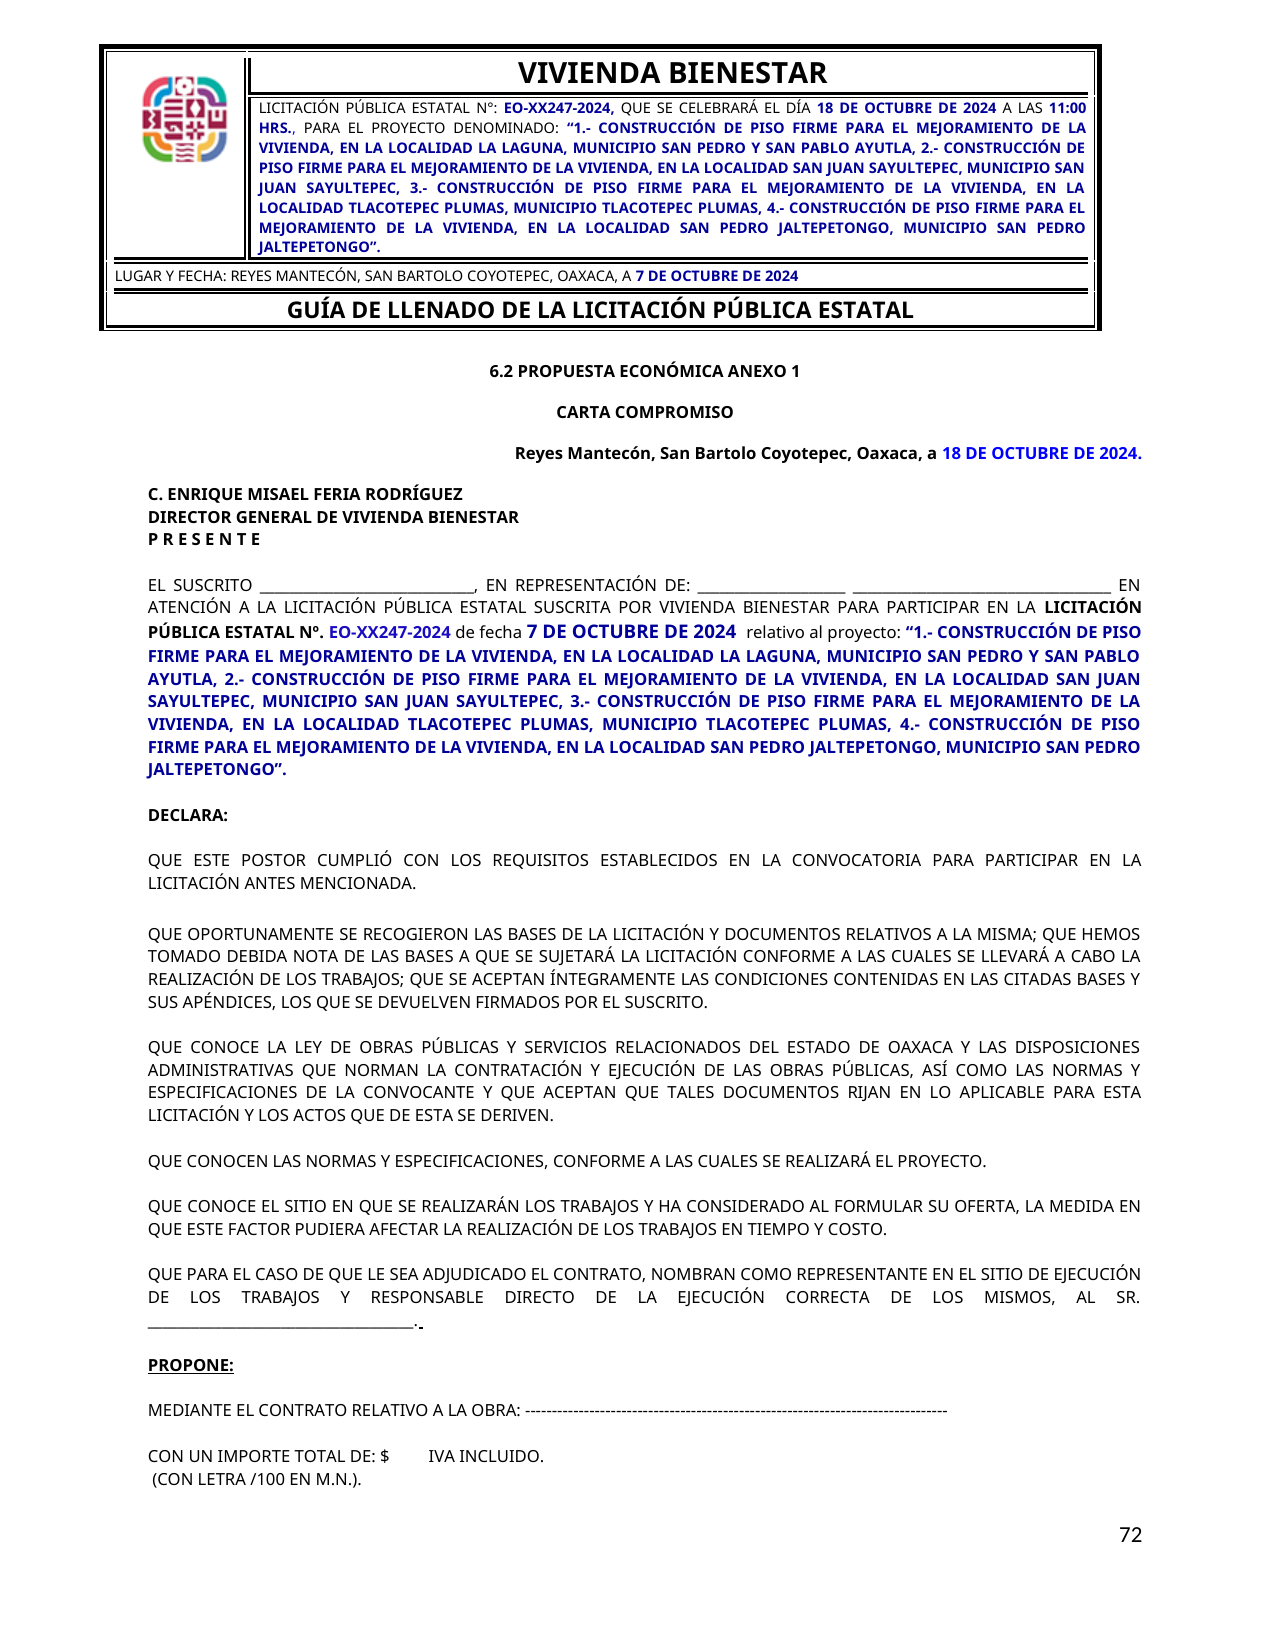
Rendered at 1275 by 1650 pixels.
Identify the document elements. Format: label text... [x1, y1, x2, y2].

text QUE CONOCE LA LEY DE OBRAS PÚBLICAS Y SERVICIOS RELACIONADOS DEL ESTADO DE OAXACA Y LAS DISPOSICIONES ADMINISTRATIVAS QUE NORMAN LA CONTRATACIÓN Y EJECUCIÓN DE LAS OBRAS PÚBLICAS, ASÍ COMO LAS NORMAS Y ESPECIFICACIONES DE LA CONVOCANTE Y QUE ACEPTAN QUE TALES DOCUMENTOS RIJAN EN LO APLICABLE PARA ESTA LICITACIÓN Y LOS ACTOS QUE DE ESTA SE DERIVEN. [148, 1036, 1142, 1127]
text QUE PARA EL CASO DE QUE LE SEA ADJUDICADO EL CONTRATO, NOMBRAN COMO REPRESENTANTE EN EL SITIO DE EJECUCIÓN DE LOS TRABAJOS Y RESPONSABLE DIRECTO DE LA EJECUCIÓN CORRECTA DE LOS MISMOS, AL SR. ____________________________________. [148, 1263, 1142, 1331]
text QUE ESTE POSTOR CUMPLIÓ CON LOS REQUISITOS ESTABLECIDOS EN LA CONVOCATORIA PARA PARTICIPAR EN LA LICITACIÓN ANTES MENCIONADA. [148, 849, 1142, 894]
text MEDIANTE EL CONTRATO RELATIVO A LA OBRA: ------------------------------------------------------------------------------- [148, 1399, 1142, 1422]
text QUE CONOCE EL SITIO EN QUE SE REALIZARÁN LOS TRABAJOS Y HA CONSIDERADO AL FORMULAR SU OFERTA, LA MEDIDA EN QUE ESTE FACTOR PUDIERA AFECTAR LA REALIZACIÓN DE LOS TRABAJOS EN TIEMPO Y COSTO. [148, 1195, 1142, 1240]
text PROPONE: [148, 1354, 1142, 1376]
text Reyes Mantecón, San Bartolo Coyotepec, Oaxaca, a 18 DE OCTUBRE DE 2024. [148, 441, 1142, 464]
text QUE OPORTUNAMENTE SE RECOGIERON LAS BASES DE LA LICITACIÓN Y DOCUMENTOS RELATIVOS A LA MISMA; QUE HEMOS TOMADO DEBIDA NOTA DE LAS BASES A QUE SE SUJETARÁ LA LICITACIÓN CONFORME A LAS CUALES SE LLEVARÁ A CABO LA REALIZACIÓN DE LOS TRABAJOS; QUE SE ACEPTAN ÍNTEGRAMENTE LAS CONDICIONES CONTENIDAS EN LAS CITADAS BASES Y SUS APÉNDICES, LOS QUE SE DEVUELVEN FIRMADOS POR EL SUSCRITO. [148, 922, 1142, 1013]
text CON UN IMPORTE TOTAL DE: $ IVA INCLUIDO. [148, 1444, 1142, 1467]
text QUE CONOCEN LAS NORMAS Y ESPECIFICACIONES, CONFORME A LAS CUALES SE REALIZARÁ EL PROYECTO. [148, 1149, 1142, 1172]
text C. ENRIQUE MISAEL FERIA RODRÍGUEZ [148, 483, 1142, 505]
picture [131, 68, 238, 168]
text CARTA COMPROMISO [148, 400, 1142, 423]
text P R E S E N T E [148, 528, 1142, 551]
text 6.2 PROPUESTA ECONÓMICA ANEXO 1 [148, 359, 1142, 382]
text DIRECTOR GENERAL DE VIVIENDA BIENESTAR [148, 505, 1142, 528]
list EL SUSCRITO _____________________________, EN REPRESENTACIÓN DE: ____________________ ___________________________________ EN ATENCIÓN A LA LICITACIÓN PÚBLICA ESTATAL SUSCRITA POR VIVIENDA BIENESTAR PARA PARTICIPAR EN LA LICITACIÓN PÚBLICA ESTATAL Nº. EO-XX247-2024 de fecha 7 DE OCTUBRE DE 2024 relativo al proyecto: “1.- CONSTRUCCIÓN DE PISO FIRME PARA EL MEJORAMIENTO DE LA VIVIENDA, EN LA LOCALIDAD LA LAGUNA, MUNICIPIO SAN PEDRO Y SAN PABLO AYUTLA, 2.- CONSTRUCCIÓN DE PISO FIRME PARA EL MEJORAMIENTO DE LA VIVIENDA, EN LA LOCALIDAD SAN JUAN SAYULTEPEC, MUNICIPIO SAN JUAN SAYULTEPEC, 3.- CONSTRUCCIÓN DE PISO FIRME PARA EL MEJORAMIENTO DE LA VIVIENDA, EN LA LOCALIDAD TLACOTEPEC PLUMAS, MUNICIPIO TLACOTEPEC PLUMAS, 4.- CONSTRUCCIÓN DE PISO FIRME PARA EL MEJORAMIENTO DE LA VIVIENDA, EN LA LOCALIDAD SAN PEDRO JALTEPETONGO, MUNICIPIO SAN PEDRO JALTEPETONGO”. [148, 573, 1142, 781]
text DECLARA: [148, 803, 1142, 826]
text (CON LETRA /100 EN M.N.). [148, 1467, 1142, 1490]
